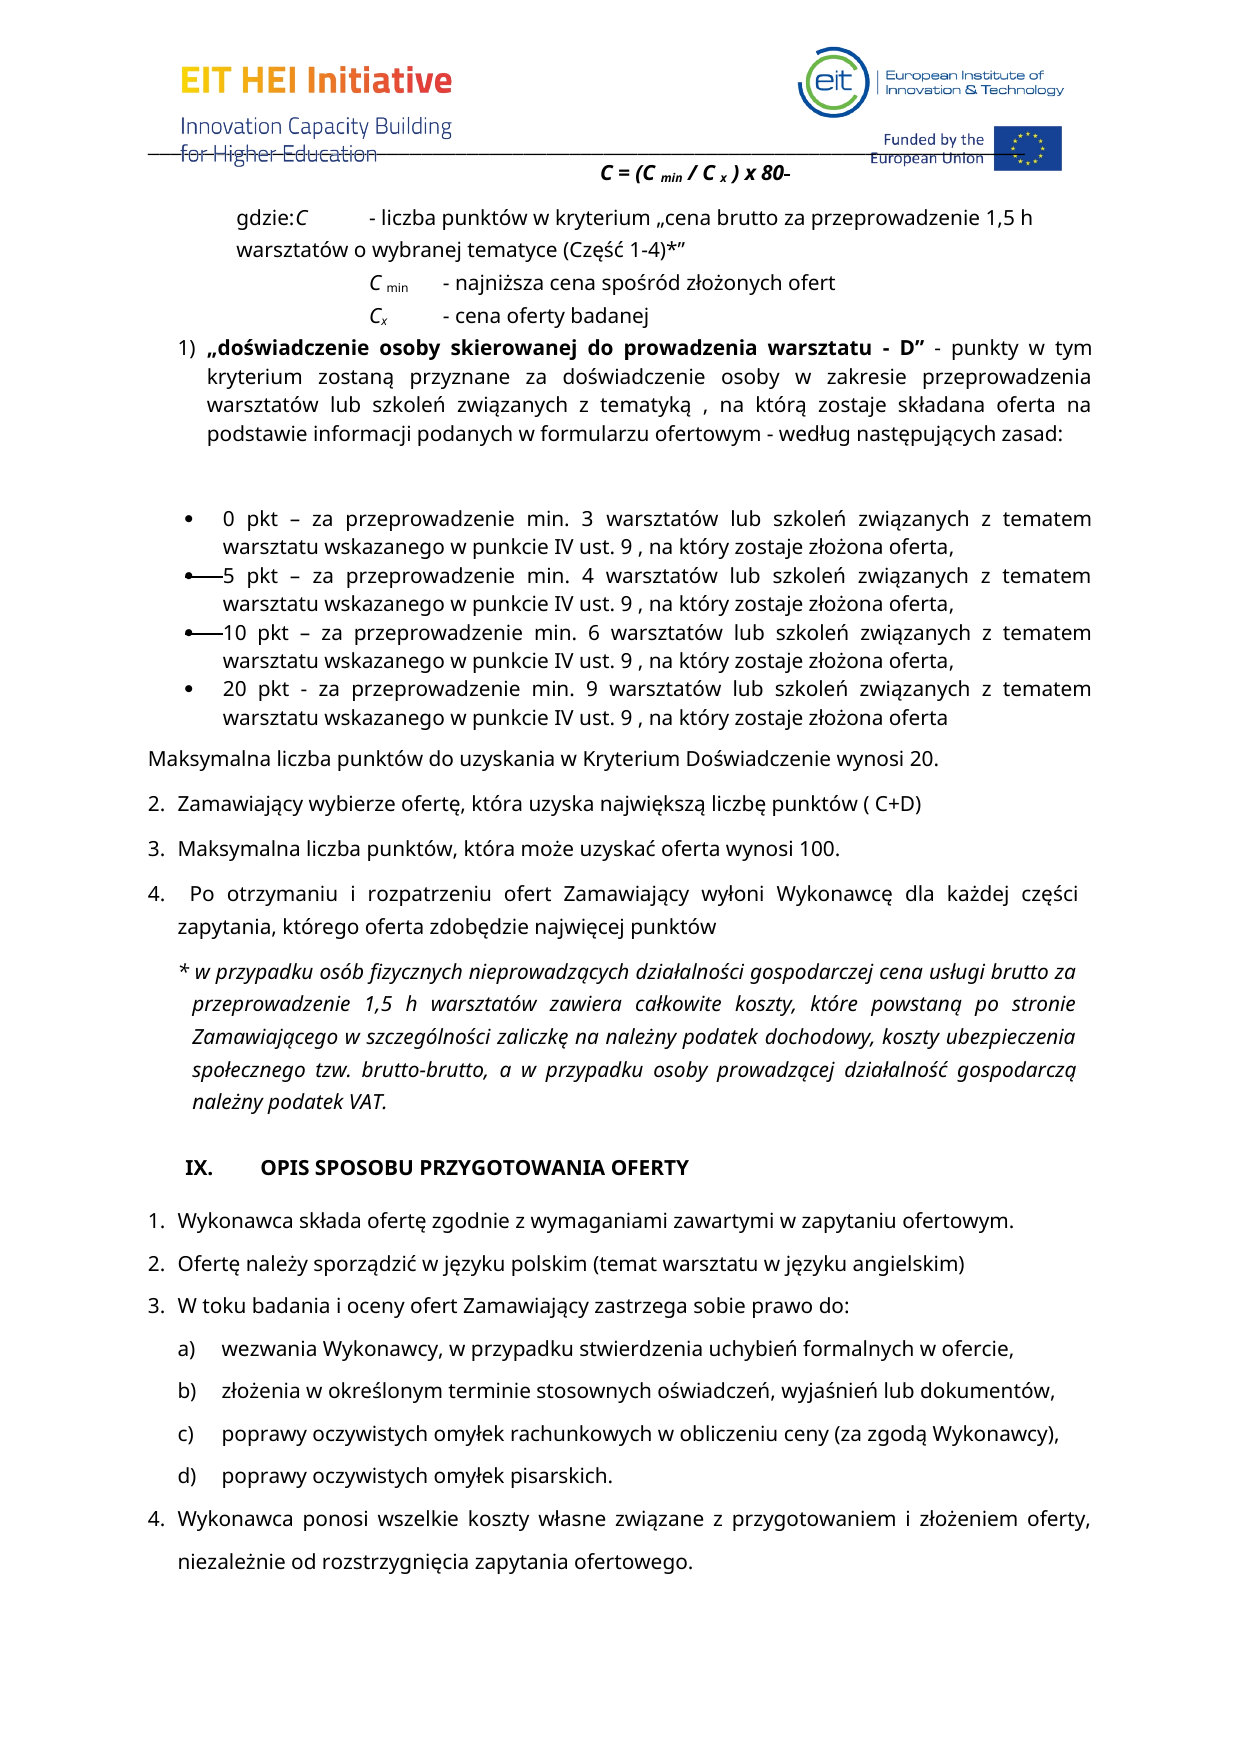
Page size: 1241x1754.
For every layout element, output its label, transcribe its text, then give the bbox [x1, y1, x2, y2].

list 10 pkt – za przeprowadzenie min. 6 warsztatów lub szkoleń związanych z tematem warsztatu wskazanego w punkcie IV ust. 9 , na który zostaje złożona oferta, [185, 618, 1093, 674]
picture [153, 27, 490, 174]
text C = (C min / C x ) x 80 [223, 158, 1093, 186]
list poprawy oczywistych omyłek rachunkowych w obliczeniu ceny (za zgodą Wykonawcy), [177, 1419, 1093, 1447]
list Wykonawca składa ofertę zgodnie z wymaganiami zawartymi w zapytaniu ofertowym. [148, 1206, 1093, 1234]
list poprawy oczywistych omyłek pisarskich. [177, 1462, 1093, 1490]
list Ofertę należy sporządzić w języku polskim (temat warsztatu w języku angielskim) [148, 1249, 1093, 1277]
list W toku badania i oceny ofert Zamawiający zastrzega sobie prawo do: [148, 1291, 1093, 1320]
list Wykonawca ponosi wszelkie koszty własne związane z przygotowaniem i złożeniem oferty, niezależnie od rozstrzygnięcia zapytania ofertowego. [148, 1504, 1093, 1575]
text Cx - cena oferty badanej [148, 301, 1093, 329]
picture [779, 9, 1166, 210]
list OPIS SPOSOBU PRZYGOTOWANIA OFERTY [185, 1153, 1093, 1181]
list Maksymalna liczba punktów, która może uzyskać oferta wynosi 100. [148, 834, 1079, 863]
list złożenia w określonym terminie stosownych oświadczeń, wyjaśnień lub dokumentów, [177, 1376, 1093, 1405]
list Po otrzymaniu i rozpatrzeniu ofert Zamawiający wyłoni Wykonawcę dla każdej części zapytania, którego oferta zdobędzie najwięcej punktów [148, 879, 1079, 940]
text Maksymalna liczba punktów do uzyskania w Kryterium Doświadczenie wynosi 20. [148, 744, 1079, 772]
list 5 pkt – za przeprowadzenie min. 4 warsztatów lub szkoleń związanych z tematem warsztatu wskazanego w punkcie IV ust. 9 , na który zostaje złożona oferta, [185, 561, 1093, 618]
list 0 pkt – za przeprowadzenie min. 3 warsztatów lub szkoleń związanych z tematem warsztatu wskazanego w punkcie IV ust. 9 , na który zostaje złożona oferta, [185, 504, 1093, 561]
list Zamawiający wybierze ofertę, która uzyska największą liczbę punktów ( C+D) [148, 789, 1079, 817]
text C min - najniższa cena spośród złożonych ofert [148, 268, 1093, 297]
list „doświadczenie osoby skierowanej do prowadzenia warsztatu - D” - punkty w tym kryterium zostaną przyznane za doświadczenie osoby w zakresie przeprowadzenia warsztatów lub szkoleń związanych z tematyką , na którą zostaje składana oferta na podstawie informacji podanych w formularzu ofertowym - według następujących zasad: [177, 333, 1093, 447]
list wezwania Wykonawcy, w przypadku stwierdzenia uchybień formalnych w ofercie, [177, 1334, 1093, 1362]
text gdzie: C - liczba punktów w kryterium „cena brutto za przeprowadzenie 1,5 h warsztatów o wybranej tematyce (Część 1-4)*” [236, 203, 1093, 264]
list 20 pkt - za przeprowadzenie min. 9 warsztatów lub szkoleń związanych z tematem warsztatu wskazanego w punkcie IV ust. 9 , na który zostaje złożona oferta [185, 674, 1093, 731]
text * w przypadku osób fizycznych nieprowadzących działalności gospodarczej cena usługi brutto za przeprowadzenie 1,5 h warsztatów zawiera całkowite koszty, które powstaną po stronie Zamawiającego w szczególności zaliczkę na należny podatek dochodowy, koszty ubezpieczenia społecznego tzw. brutto-brutto, a w przypadku osoby prowadzącej działalność gospodarczą należny podatek VAT. [177, 957, 1079, 1116]
